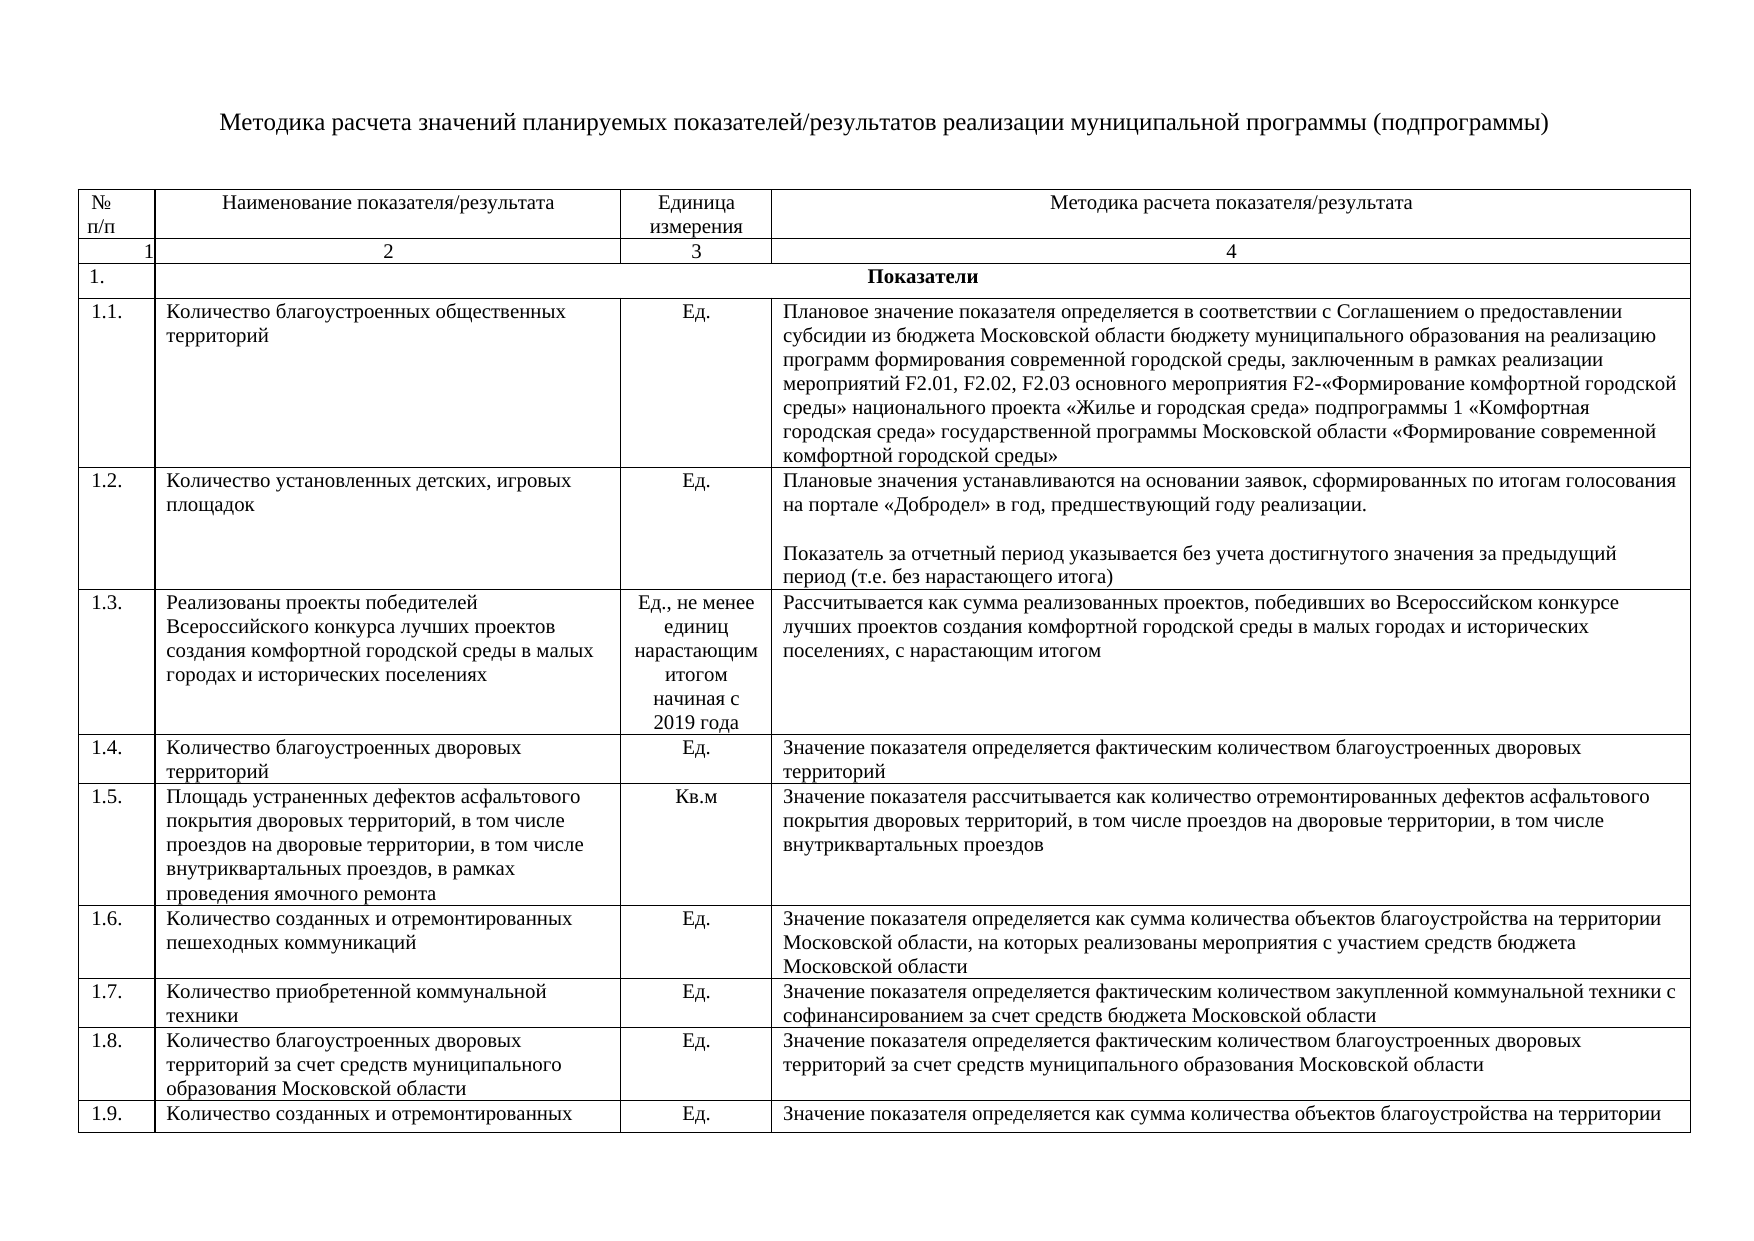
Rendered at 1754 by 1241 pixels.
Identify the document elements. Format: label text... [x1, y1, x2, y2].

table_cell Ед. [621, 299, 771, 467]
table_cell Значение показателя определяется фактическим количеством благоустроенных дворовых территорий [772, 735, 1690, 783]
table_cell Ед. [621, 1101, 771, 1132]
table_cell Количество благоустроенных дворовых территорий [156, 735, 620, 783]
table_cell 4 [772, 239, 1690, 263]
table_cell 1.4. [79, 735, 154, 783]
table_cell 1.7. [79, 979, 154, 1027]
table_cell Ед. [621, 1028, 771, 1100]
table_cell Плановое значение показателя определяется в соответствии с Соглашением о предоставлении субсидии из бюджета Московской области бюджету муниципального образования на реализацию программ формирования современной городской среды, заключенным в рамках реализации мероприятий F2.01, F2.02, F2.03 основного мероприятия F2-«Формирование комфортной городской среды» национального проекта «Жилье и городская среда» подпрограммы 1 «Комфортная городская среда» государственной программы Московской области «Формирование современной комфортной городской среды» [772, 299, 1690, 467]
table_cell Количество созданных и отремонтированных пешеходных коммуникаций [156, 906, 620, 978]
table_cell 1 [79, 239, 154, 263]
table_cell Количество благоустроенных общественных территорий [156, 299, 620, 467]
table_cell Ед. [621, 906, 771, 978]
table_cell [772, 1101, 1690, 1132]
table_cell Количество установленных детских, игровых площадок [156, 468, 620, 588]
table_cell Площадь устраненных дефектов асфальтового покрытия дворовых территорий, в том числе проездов на дворовые территории, в том числе внутриквартальных проездов, в рамках проведения ямочного ремонта [156, 784, 620, 904]
table_header Методика расчета показателя/результата [772, 190, 1690, 238]
table_cell Кв.м [621, 784, 771, 904]
table_cell 1.5. [79, 784, 154, 904]
table_cell 1.9. [79, 1101, 154, 1132]
table_cell Значение показателя рассчитывается как количество отремонтированных дефектов асфальтового покрытия дворовых территорий, в том числе проездов на дворовые территории, в том числе внутриквартальных проездов [772, 784, 1690, 904]
table_header Наименование показателя/результата [156, 190, 620, 238]
table_cell Реализованы проекты победителей Всероссийского конкурса лучших проектов создания комфортной городской среды в малых городах и исторических поселениях [156, 590, 620, 734]
table_cell Ед. [621, 468, 771, 588]
table_cell 3 [621, 239, 771, 263]
table_cell Количество приобретенной коммунальной техники [156, 979, 620, 1027]
table_cell Рассчитывается как сумма реализованных проектов, победивших во Всероссийском конкурсе лучших проектов создания комфортной городской среды в малых городах и исторических поселениях, с нарастающим итогом [772, 590, 1690, 734]
table_cell Ед. [621, 979, 771, 1027]
table_cell 1.8. [79, 1028, 154, 1100]
table_header Единица измерения [621, 190, 771, 238]
table_cell Значение показателя определяется фактическим количеством закупленной коммунальной техники с софинансированием за счет средств бюджета Московской области [772, 979, 1690, 1027]
table_cell 2 [156, 239, 620, 263]
table_cell 1.6. [79, 906, 154, 978]
table_header № п/п [79, 190, 154, 238]
table_cell Значение показателя определяется фактическим количеством благоустроенных дворовых территорий за счет средств муниципального образования Московской области [772, 1028, 1690, 1100]
text Методика расчета значений планируемых показателей/результатов реализации муниципальной программы (подпрограммы) [74, 107, 1695, 136]
table_cell 1.1. [79, 299, 154, 467]
table_cell 1.2. [79, 468, 154, 588]
table_cell Показатели [156, 264, 1690, 298]
table_cell Количество благоустроенных дворовых территорий за счет средств муниципального образования Московской области [156, 1028, 620, 1100]
table_cell 1.3. [79, 590, 154, 734]
table_cell Ед., не менее единиц нарастающим итогом начиная с 2019 года [621, 590, 771, 734]
table_cell Плановые значения устанавливаются на основании заявок, сформированных по итогам голосования на портале «Добродел» в год, предшествующий году реализации. Показатель за отчетный период указывается без учета достигнутого значения за предыдущий период (т.е. без нарастающего итога) [772, 468, 1690, 588]
table_cell Ед. [621, 735, 771, 783]
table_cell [156, 1101, 620, 1132]
table_cell 1. [79, 264, 154, 298]
table_cell Значение показателя определяется как сумма количества объектов благоустройства на территории Московской области, на которых реализованы мероприятия с участием средств бюджета Московской области [772, 906, 1690, 978]
